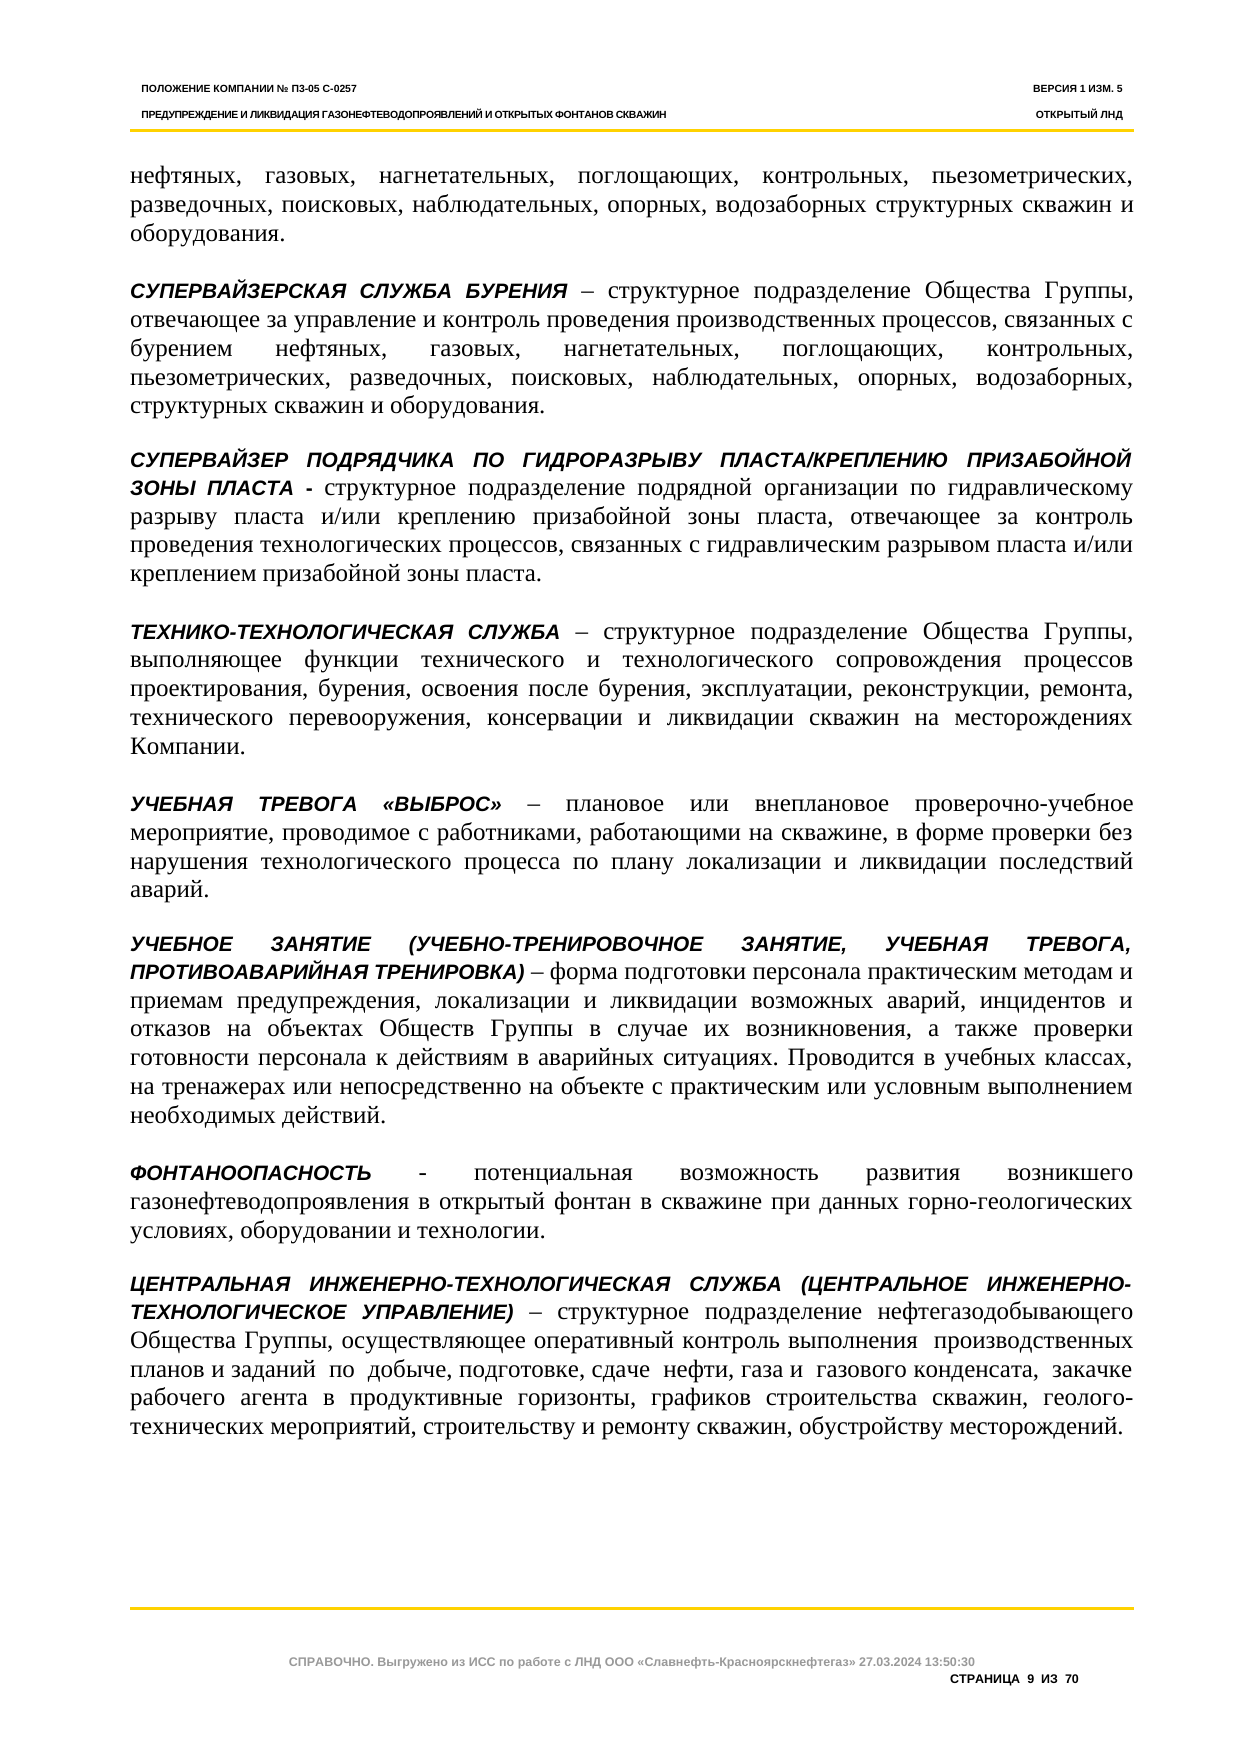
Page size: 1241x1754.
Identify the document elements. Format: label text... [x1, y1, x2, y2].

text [130, 161, 1134, 247]
text ЦЕНТРАЛЬНАЯ ИНЖЕНЕРНО-ТЕХНОЛОГИЧЕСКАЯ СЛУЖБА (ЦЕНТРАЛЬНОЕ ИНЖЕНЕРНО-ТЕХНОЛОГИЧЕСКОЕ УПРАВЛЕНИЕ) – структурное подразделение нефтегазодобывающего Общества Группы, осуществляющее оперативный контроль выполнения производственных планов и заданий по добыче, подготовке, сдаче нефти, газа и газового конденсата, закачке рабочего агента в продуктивные горизонты, графиков строительства скважин, геолого-технических мероприятий, строительству и ремонту скважин, обустройству месторождений. [130, 1272, 1134, 1440]
text СУПЕРВАЙЗЕР ПОДРЯДЧИКА ПО Гидроразрыву пласта/креплению призабойной зоны пласта - структурное подразделение подрядной организации по гидравлическому разрыву пласта и/или креплению призабойной зоны пласта, отвечающее за контроль проведения технологических процессов, связанных с гидравлическим разрывом пласта и/или креплением призабойной зоны пласта. [130, 448, 1134, 587]
text СУПЕРВАЙЗЕРСКАЯ СЛУЖБА бурения – структурное подразделение Общества Группы, отвечающее за управление и контроль проведения производственных процессов, связанных с бурением нефтяных, газовых, нагнетательных, поглощающих, контрольных, пьезометрических, разведочных, поисковых, наблюдательных, опорных, водозаборных, структурных скважин и оборудования. [130, 276, 1134, 419]
text ТЕХНИКО-ТЕХНОЛОГИЧЕСКАЯ СЛУЖБА – структурное подразделение Общества Группы, выполняющее функции технического и технологического сопровождения процессов проектирования, бурения, освоения после бурения, эксплуатации, реконструкции, ремонта, технического перевооружения, консервации и ликвидации скважин на месторождениях Компании. [130, 616, 1134, 759]
text ФОНТАНООПАСНОСТЬ - потенциальная возможность развития возникшего газонефтеводопроявления в открытый фонтан в скважине при данных горно-геологических условиях, оборудовании и технологии. [130, 1157, 1134, 1243]
text УЧЕБНАЯ ТРЕВОГА «ВЫБРОС» – плановое или внеплановое проверочно-учебное мероприятие, проводимое с работниками, работающими на скважине, в форме проверки без нарушения технологического процесса по плану локализации и ликвидации последствий аварий. [130, 788, 1134, 903]
text УЧЕБНОЕ ЗАНЯТИЕ (УЧЕБНО-ТРЕНИРОВОЧНОЕ ЗАНЯТИЕ, УЧЕБНАЯ ТРЕВОГА, ПРОТИВОАВАРИЙНАЯ ТРЕНИРОВКА) – форма подготовки персонала практическим методам и приемам предупреждения, локализации и ликвидации возможных аварий, инцидентов и отказов на объектах Обществ Группы в случае их возникновения, а также проверки готовности персонала к действиям в аварийных ситуациях. Проводится в учебных классах, на тренажерах или непосредственно на объекте с практическим или условным выполнением необходимых действий. [130, 932, 1134, 1128]
